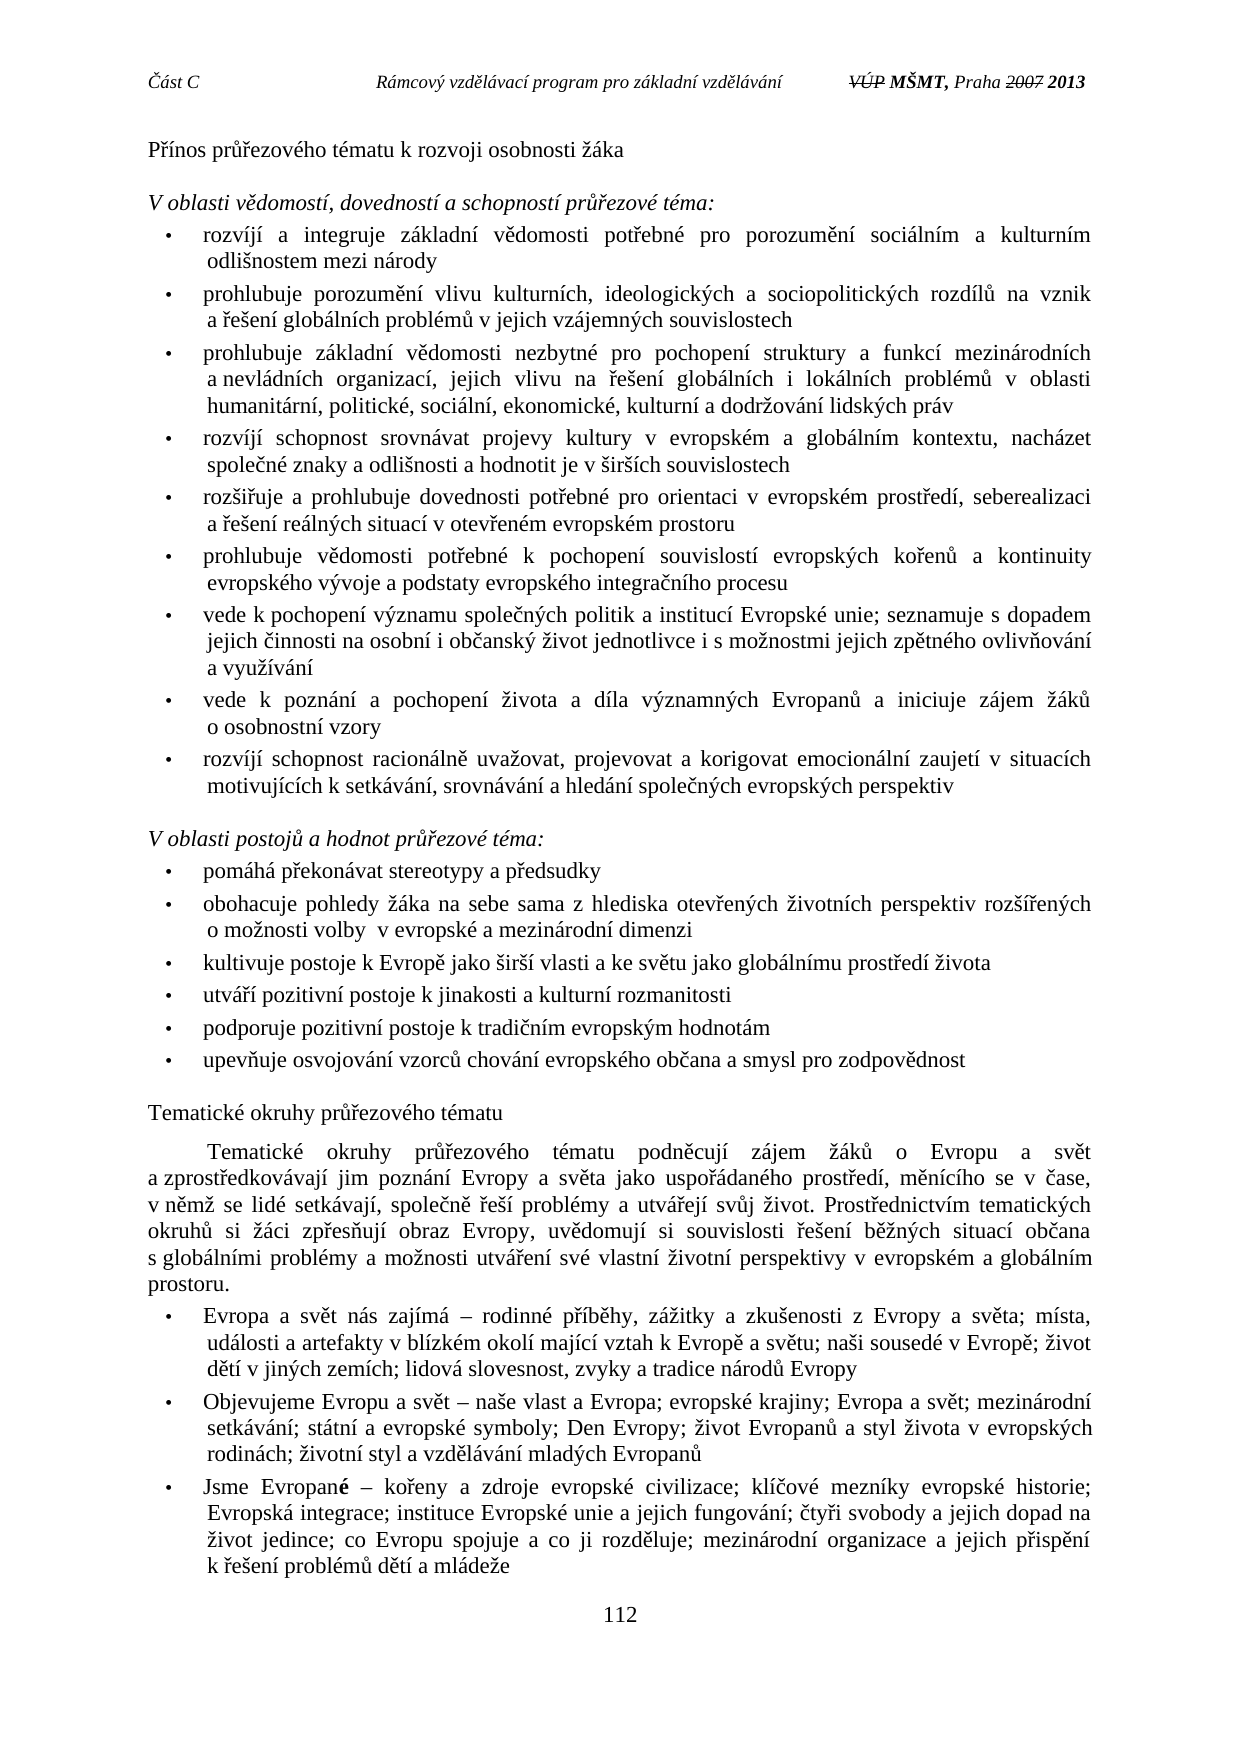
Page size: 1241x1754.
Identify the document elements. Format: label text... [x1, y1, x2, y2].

list rozvíjí schopnost srovnávat projevy kultury v evropském a globálním kontextu, nacházet společné znaky a odlišnosti a hodnotit je v širších souvislostech [165, 424, 1092, 477]
list vede k poznání a pochopení života a díla významných Evropanů a iniciuje zájem žáků o osobnostní vzory [165, 687, 1092, 739]
text Tematické okruhy průřezového tématu podněcují zájem žáků o Evropu a svět a zprostředkovávají jim poznání Evropy a světa jako uspořádaného prostředí, měnícího se v čase, v němž se lidé setkávají, společně řeší problémy a utvářejí svůj život. Prostřednictvím tematických okruhů si žáci zpřesňují obraz Evropy, uvědomují si souvislosti řešení běžných situací občana s globálními problémy a možnosti utváření své vlastní životní perspektivy v evropském a globálním prostoru. [148, 1138, 1092, 1296]
list pomáhá překonávat stereotypy a předsudky [165, 857, 1092, 883]
list rozšiřuje a prohlubuje dovednosti potřebné pro orientaci v evropském prostředí, seberealizaci a řešení reálných situací v otevřeném evropském prostoru [165, 483, 1092, 536]
list Evropa a svět nás zajímá – rodinné příběhy, zážitky a zkušenosti z Evropy a světa; místa, události a artefakty v blízkém okolí mající vztah k Evropě a světu; naši sousedé v Evropě; život dětí v jiných zemích; lidová slovesnost, zvyky a tradice národů Evropy [165, 1302, 1092, 1382]
list prohlubuje základní vědomosti nezbytné pro pochopení struktury a funkcí mezinárodních a nevládních organizací, jejich vlivu na řešení globálních i lokálních problémů v oblasti humanitární, politické, sociální, ekonomické, kulturní a dodržování lidských práv [165, 339, 1092, 418]
text V oblasti vědomostí, dovedností a schopností průřezové téma: [148, 188, 1092, 215]
list vede k pochopení významu společných politik a institucí Evropské unie; seznamuje s dopadem jejich činnosti na osobní i občanský život jednotlivce i s možnostmi jejich zpětného ovlivňování a využívání [165, 601, 1092, 680]
list obohacuje pohledy žáka na sebe sama z hlediska otevřených životních perspektiv rozšířených o možnosti volby v evropské a mezinárodní dimenzi [165, 890, 1092, 942]
list rozvíjí schopnost racionálně uvažovat, projevovat a korigovat emocionální zaujetí v situacích motivujících k setkávání, srovnávání a hledání společných evropských perspektiv [165, 746, 1092, 798]
text Tematické okruhy průřezového tématu [148, 1099, 1092, 1126]
list prohlubuje vědomosti potřebné k pochopení souvislostí evropských kořenů a kontinuity evropského vývoje a podstaty evropského integračního procesu [165, 542, 1092, 595]
list podporuje pozitivní postoje k tradičním evropským hodnotám [165, 1014, 1092, 1040]
list upevňuje osvojování vzorců chování evropského občana a smysl pro zodpovědnost [165, 1047, 1092, 1073]
text Přínos průřezového tématu k rozvoji osobnosti žáka [148, 136, 1092, 162]
list Jsme Evropané – kořeny a zdroje evropské civilizace; klíčové mezníky evropské historie; Evropská integrace; instituce Evropské unie a jejich fungování; čtyři svobody a jejich dopad na život jedince; co Evropu spojuje a co ji rozděluje; mezinárodní organizace a jejich přispění k řešení problémů dětí a mládeže [165, 1473, 1092, 1578]
list Objevujeme Evropu a svět – naše vlast a Evropa; evropské krajiny; Evropa a svět; mezinárodní setkávání; státní a evropské symboly; Den Evropy; život Evropanů a styl života v evropských rodinách; životní styl a vzdělávání mladých Evropanů [165, 1388, 1092, 1467]
list prohlubuje porozumění vlivu kulturních, ideologických a sociopolitických rozdílů na vznik a řešení globálních problémů v jejich vzájemných souvislostech [165, 280, 1092, 333]
text V oblasti postojů a hodnot průřezové téma: [148, 824, 1092, 851]
list utváří pozitivní postoje k jinakosti a kulturní rozmanitosti [165, 981, 1092, 1008]
list rozvíjí a integruje základní vědomosti potřebné pro porozumění sociálním a kulturním odlišnostem mezi národy [165, 221, 1092, 274]
list kultivuje postoje k Evropě jako širší vlasti a ke světu jako globálnímu prostředí života [165, 949, 1092, 975]
